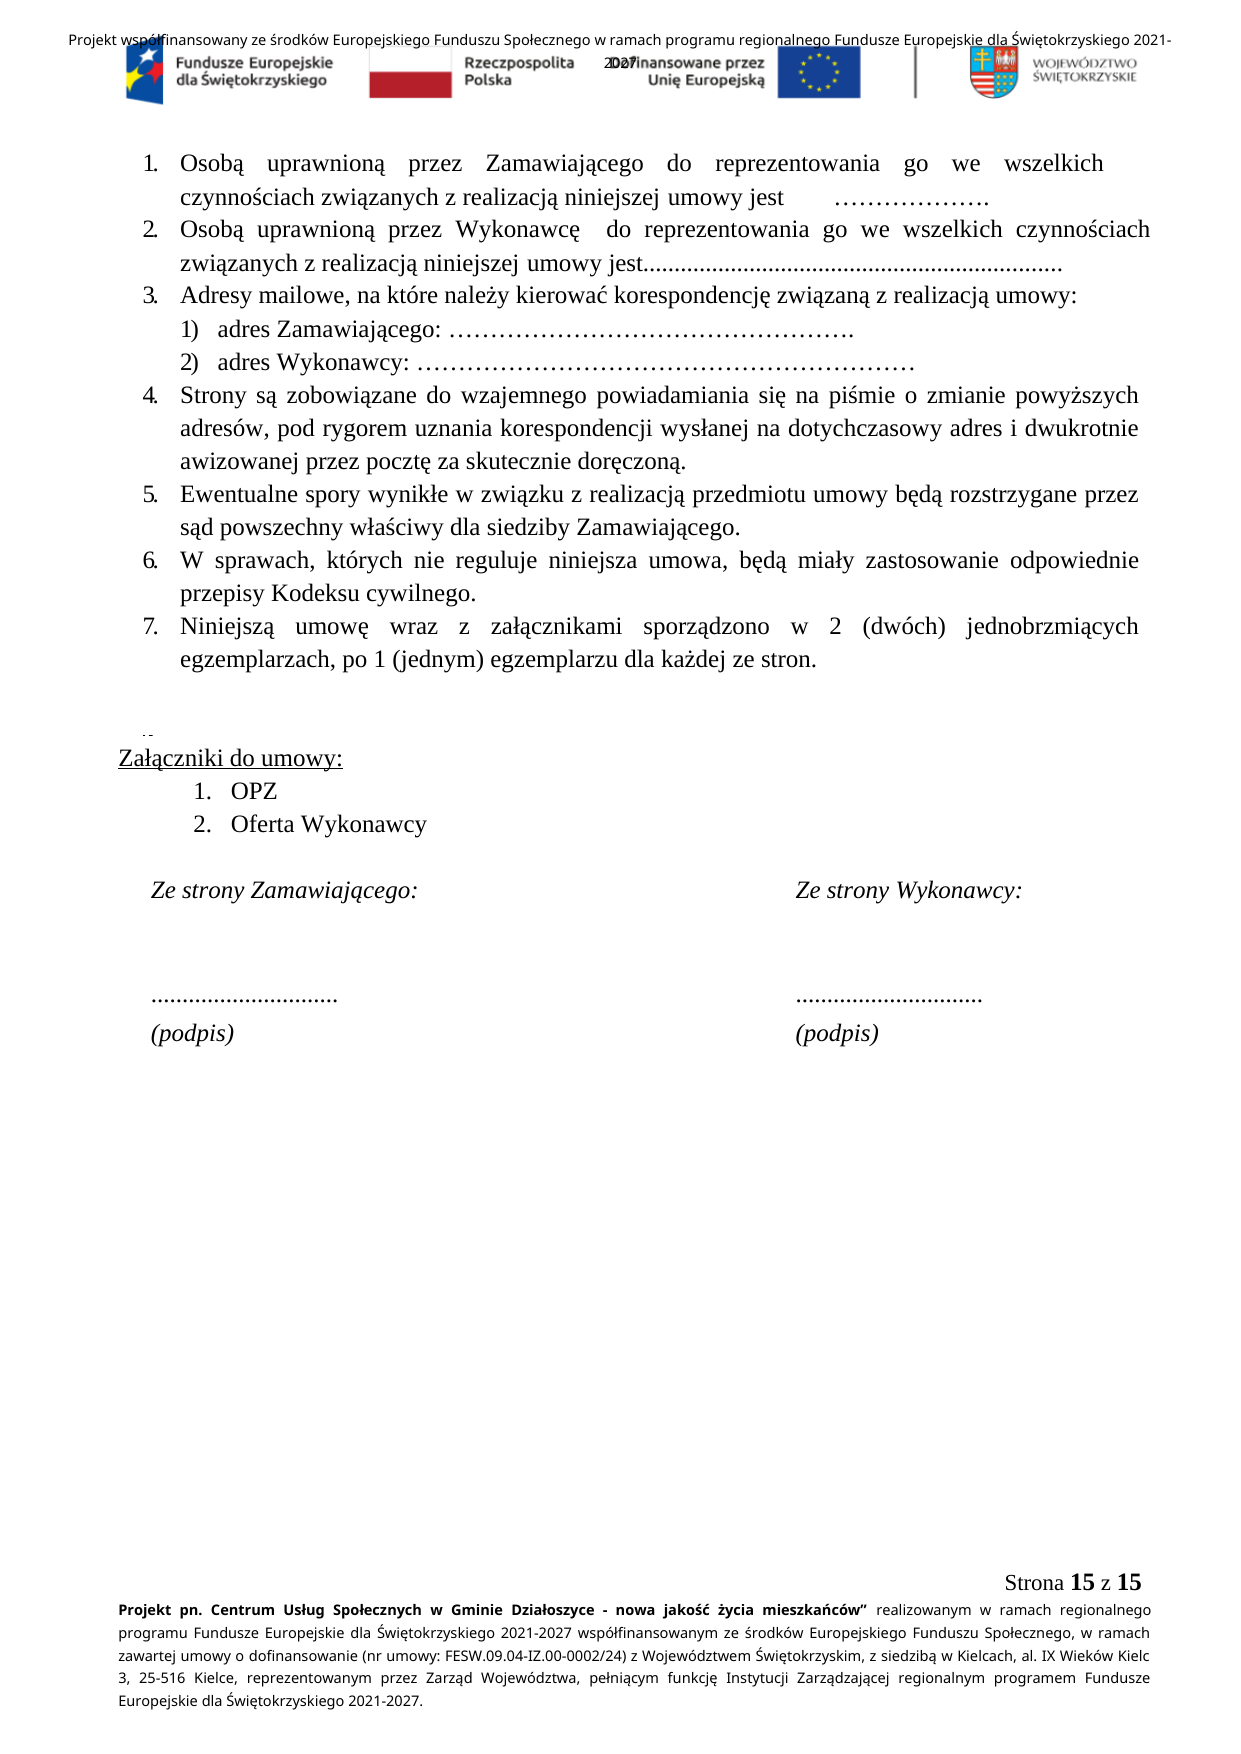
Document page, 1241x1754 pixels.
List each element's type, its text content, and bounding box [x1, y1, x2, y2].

list Oferta Wykonawcy [193, 809, 1152, 838]
table_cell .............................. [130, 946, 607, 1018]
list W sprawach, których nie reguluje niniejsza umowa, będą miały zastosowanie odpowiednie przepisy Kodeksu cywilnego. [142, 545, 1140, 607]
list adres Wykonawcy: …………………………………………………… [180, 347, 1140, 375]
text Załączniki do umowy: [118, 743, 1152, 772]
table_cell (podpis) [607, 1018, 1044, 1051]
list Ewentualne spory wynikłe w związku z realizacją przedmiotu umowy będą rozstrzygane przez sąd powszechny właściwy dla siedziby Zamawiającego. [142, 479, 1139, 541]
list Osobą uprawnioną przez Zamawiającego do reprezentowania go we wszelkich czynnościach związanych z realizacją niniejszej umowy jest ………………. [142, 148, 1104, 210]
table_cell .............................. [607, 946, 1044, 1018]
table_header Ze strony Zamawiającego: [130, 875, 607, 946]
list Niniejszą umowę wraz z załącznikami sporządzono w 2 (dwóch) jednobrzmiących egzemplarzach, po 1 (jednym) egzemplarzu dla każdej ze stron. [142, 611, 1139, 673]
list Osobą uprawnioną przez Wykonawcę do reprezentowania go we wszelkich czynnościach związanych z realizacją niniejszej umowy jest [142, 214, 1152, 276]
table_cell (podpis) [130, 1018, 607, 1051]
list OPZ [193, 776, 1152, 805]
table_header Ze strony Wykonawcy: [607, 875, 1044, 946]
picture [118, 31, 1146, 112]
list adres Zamawiającego: …………………………………………. [180, 314, 1140, 342]
list Adresy mailowe, na które należy kierować korespondencję związaną z realizacją umowy: [142, 281, 1152, 309]
list Strony są zobowiązane do wzajemnego powiadamiania się na piśmie o zmianie powyższych adresów, pod rygorem uznania korespondencji wysłanej na dotychczasowy adres i dwukrotnie awizowanej przez pocztę za skutecznie doręczoną. [142, 380, 1139, 474]
